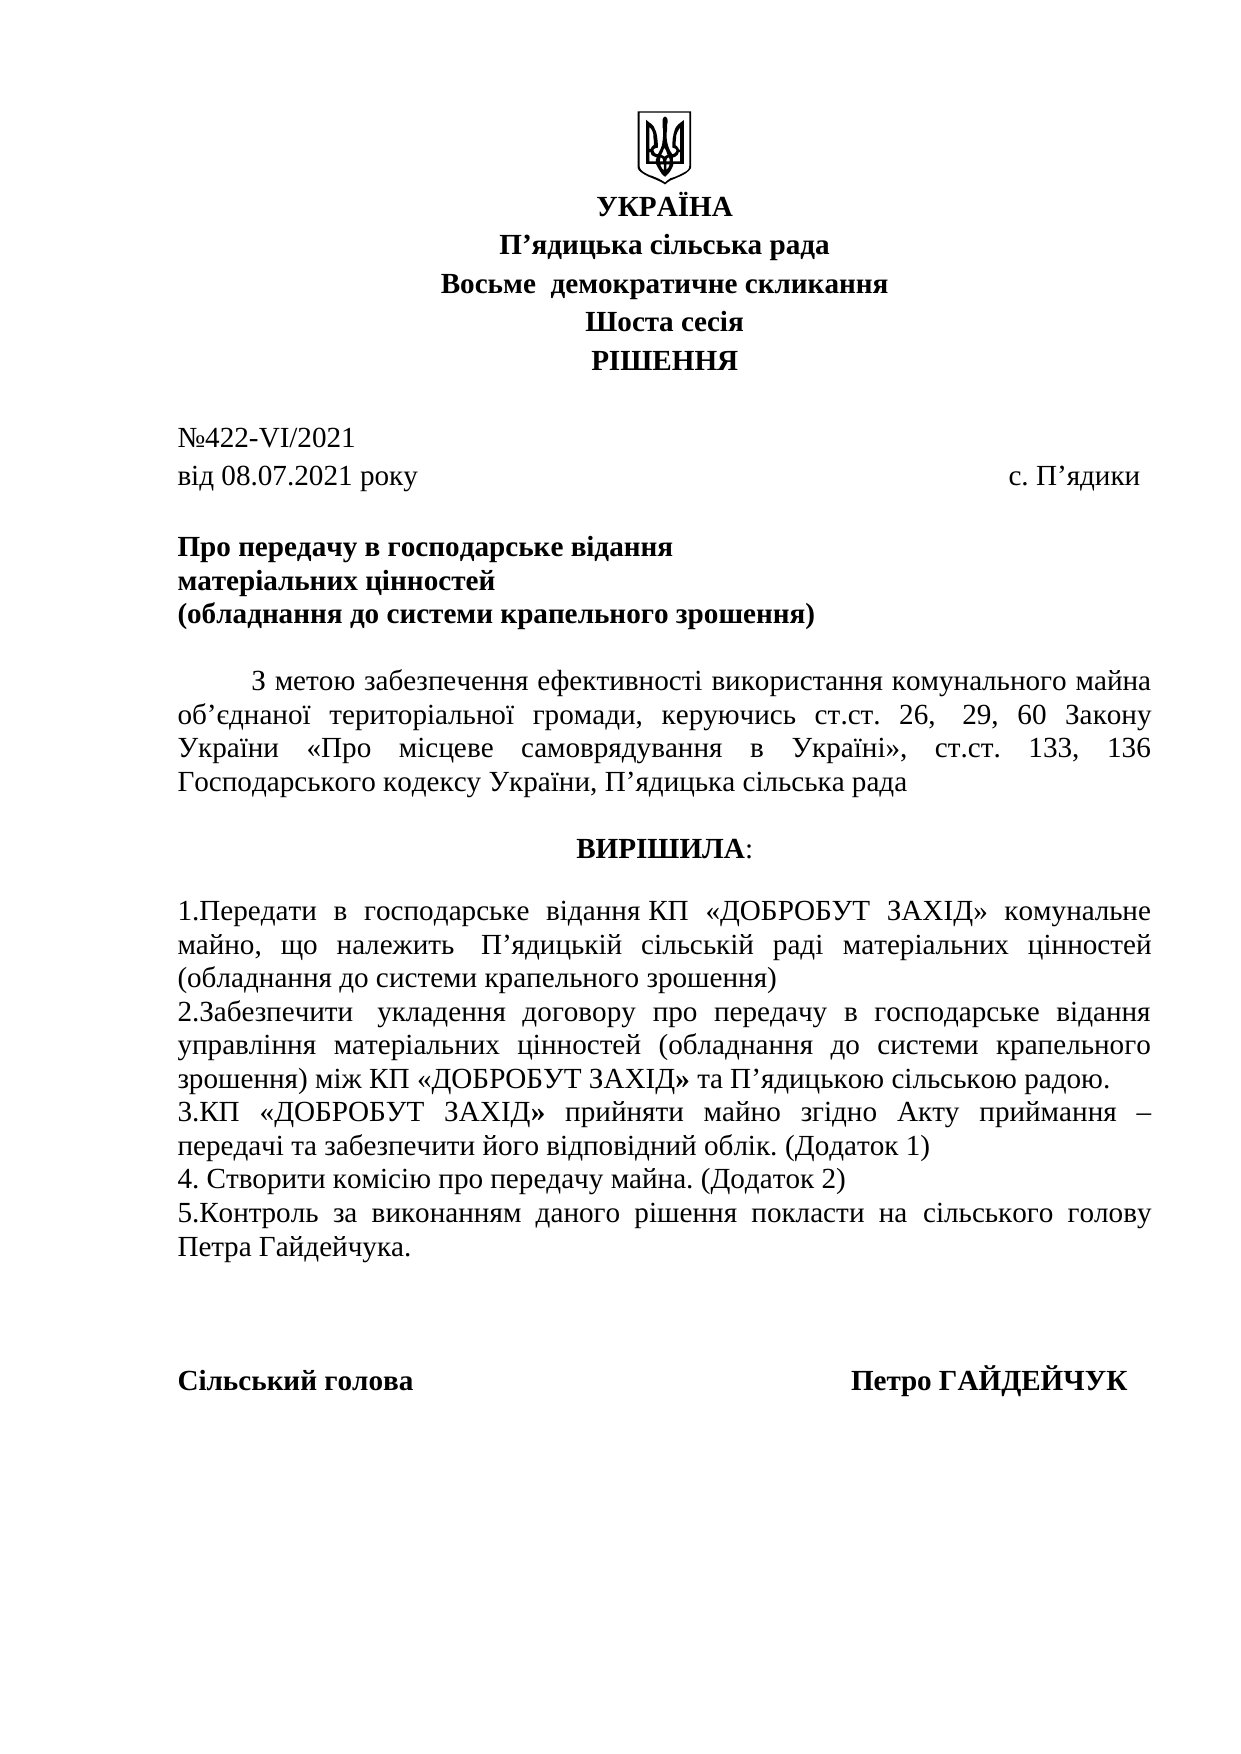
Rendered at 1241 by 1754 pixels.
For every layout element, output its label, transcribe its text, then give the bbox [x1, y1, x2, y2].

text (обладнання до системи крапельного зрошення) [177, 596, 1152, 630]
text Сільський голова Петро ГАЙДЕЙЧУК [177, 1363, 1152, 1396]
text П’ядицька сільська рада [177, 227, 1152, 261]
text ВИРІШИЛА: [177, 831, 1152, 864]
text З метою забезпечення ефективності використання комунального майна об’єднаної територіальної громади, керуючись ст.ст. 26, 29, 60 Закону України «Про місцеве самоврядування в Україні», ст.ст. 133, 136 Господарського кодексу України, П’ядицька сільська рада [177, 663, 1152, 797]
text №422-VІ/2021 [177, 420, 1152, 453]
text РІШЕННЯ [177, 343, 1152, 376]
text від 08.07.2021 року с. П’ядики [177, 458, 1152, 492]
text 1.Передати в господарське відання КП «ДОБРОБУТ ЗАХІД» комунальне майно, що належить П’ядицькій сільській раді матеріальних цінностей (обладнання до системи крапельного зрошення) [177, 893, 1152, 994]
text Шоста сесія [177, 304, 1152, 338]
text 4. Створити комісію про передачу майна. (Додаток 2) [177, 1162, 1152, 1195]
text 5.Контроль за виконанням даного рішення покласти на сільського голову Петра Гайдейчука. [177, 1195, 1152, 1262]
text Восьме демократичне скликання [177, 266, 1152, 299]
text Про передачу в господарське відання [177, 529, 1152, 563]
text 2.Забезпечити укладення договору про передачу в господарське відання управління матеріальних цінностей (обладнання до системи крапельного зрошення) між КП «ДОБРОБУТ ЗАХІД» та П’ядицькою сільською радою. [177, 994, 1152, 1094]
text матеріальних цінностей [177, 563, 1152, 596]
text УКРАЇНА [177, 189, 1152, 222]
text 3.КП «ДОБРОБУТ ЗАХІД» прийняти майно згідно Акту приймання – передачі та забезпечити його відповідний облік. (Додаток 1) [177, 1094, 1152, 1162]
